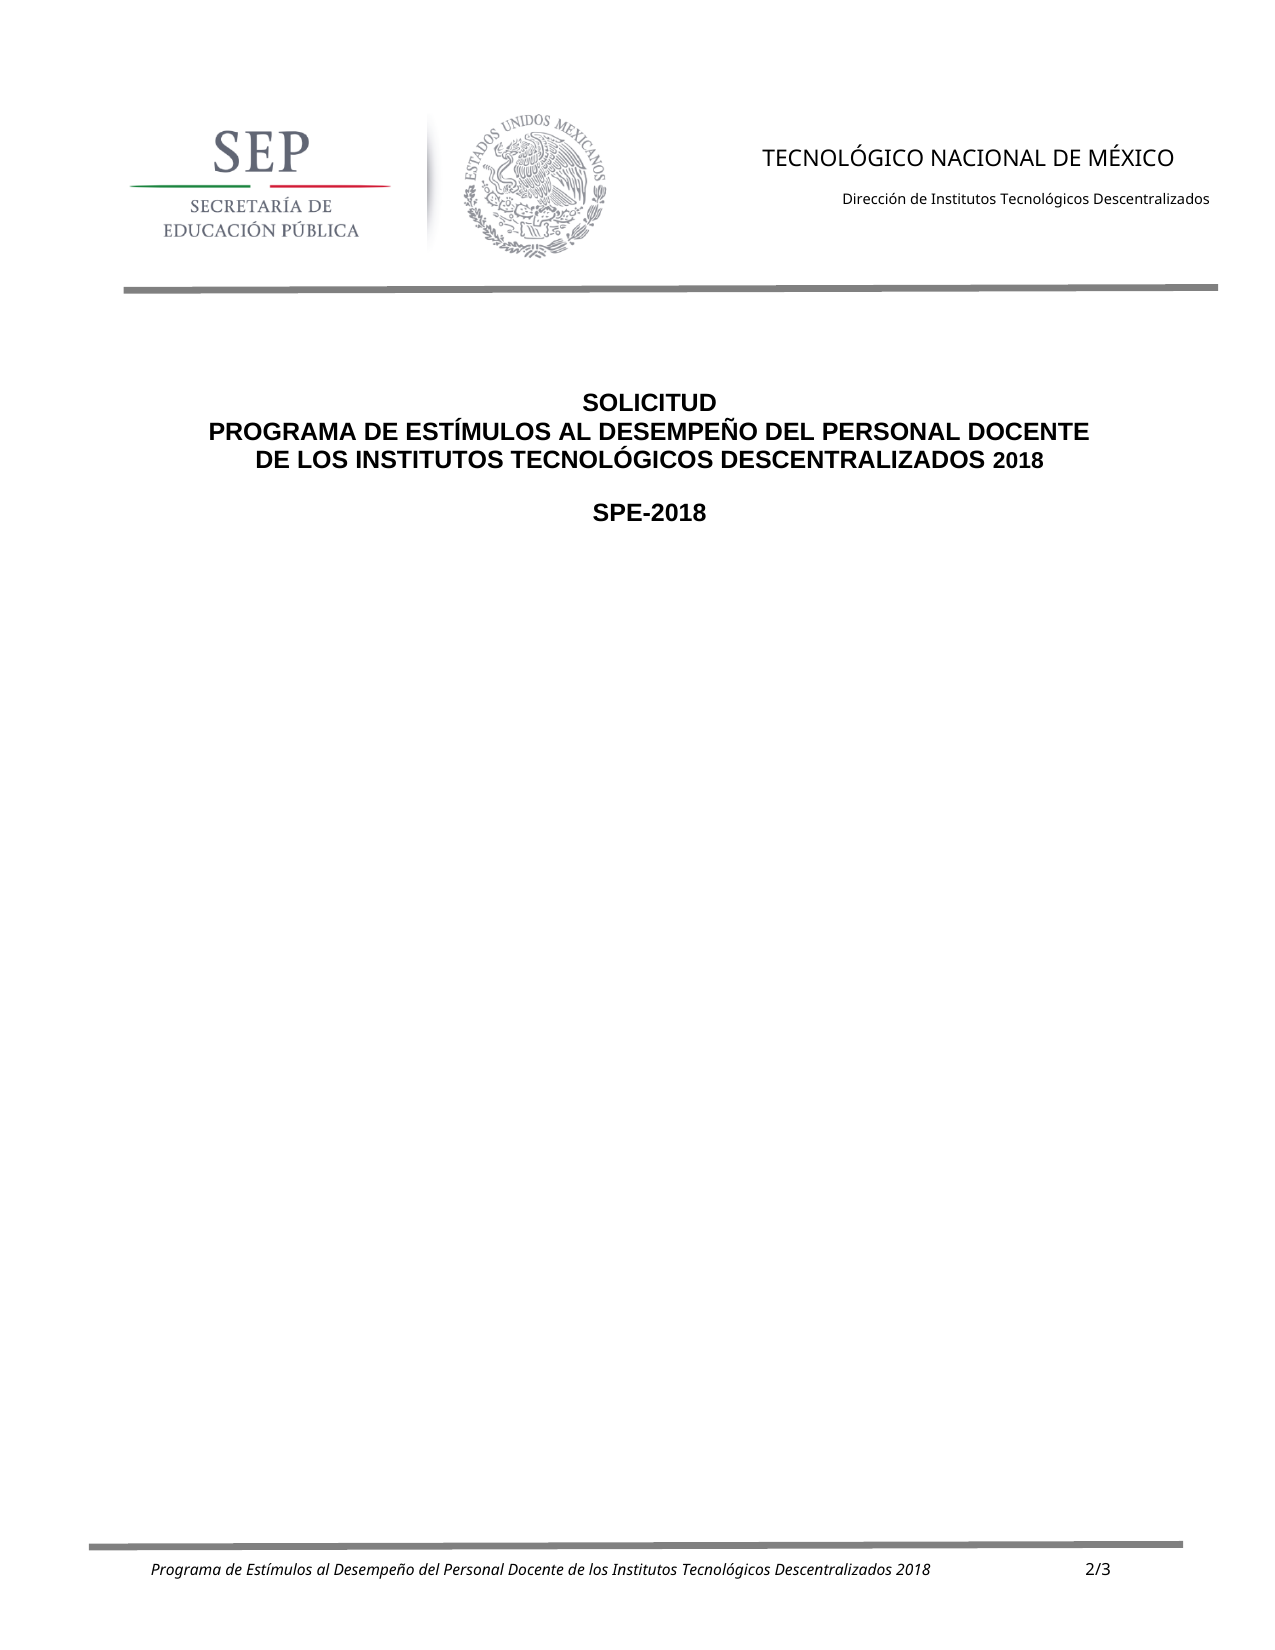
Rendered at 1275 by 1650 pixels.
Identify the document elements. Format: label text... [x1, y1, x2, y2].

text DE LOS INSTITUTOS TECNOLÓGICOS DESCENTRALIZADOS 2018 [124, 445, 1174, 474]
picture [123, 103, 613, 264]
text SOLICITUD [124, 388, 1174, 416]
text SPE-2018 [124, 498, 1174, 527]
text PROGRAMA DE ESTÍMULOS AL DESEMPEÑO DEL PERSONAL DOCENTE [124, 416, 1174, 445]
